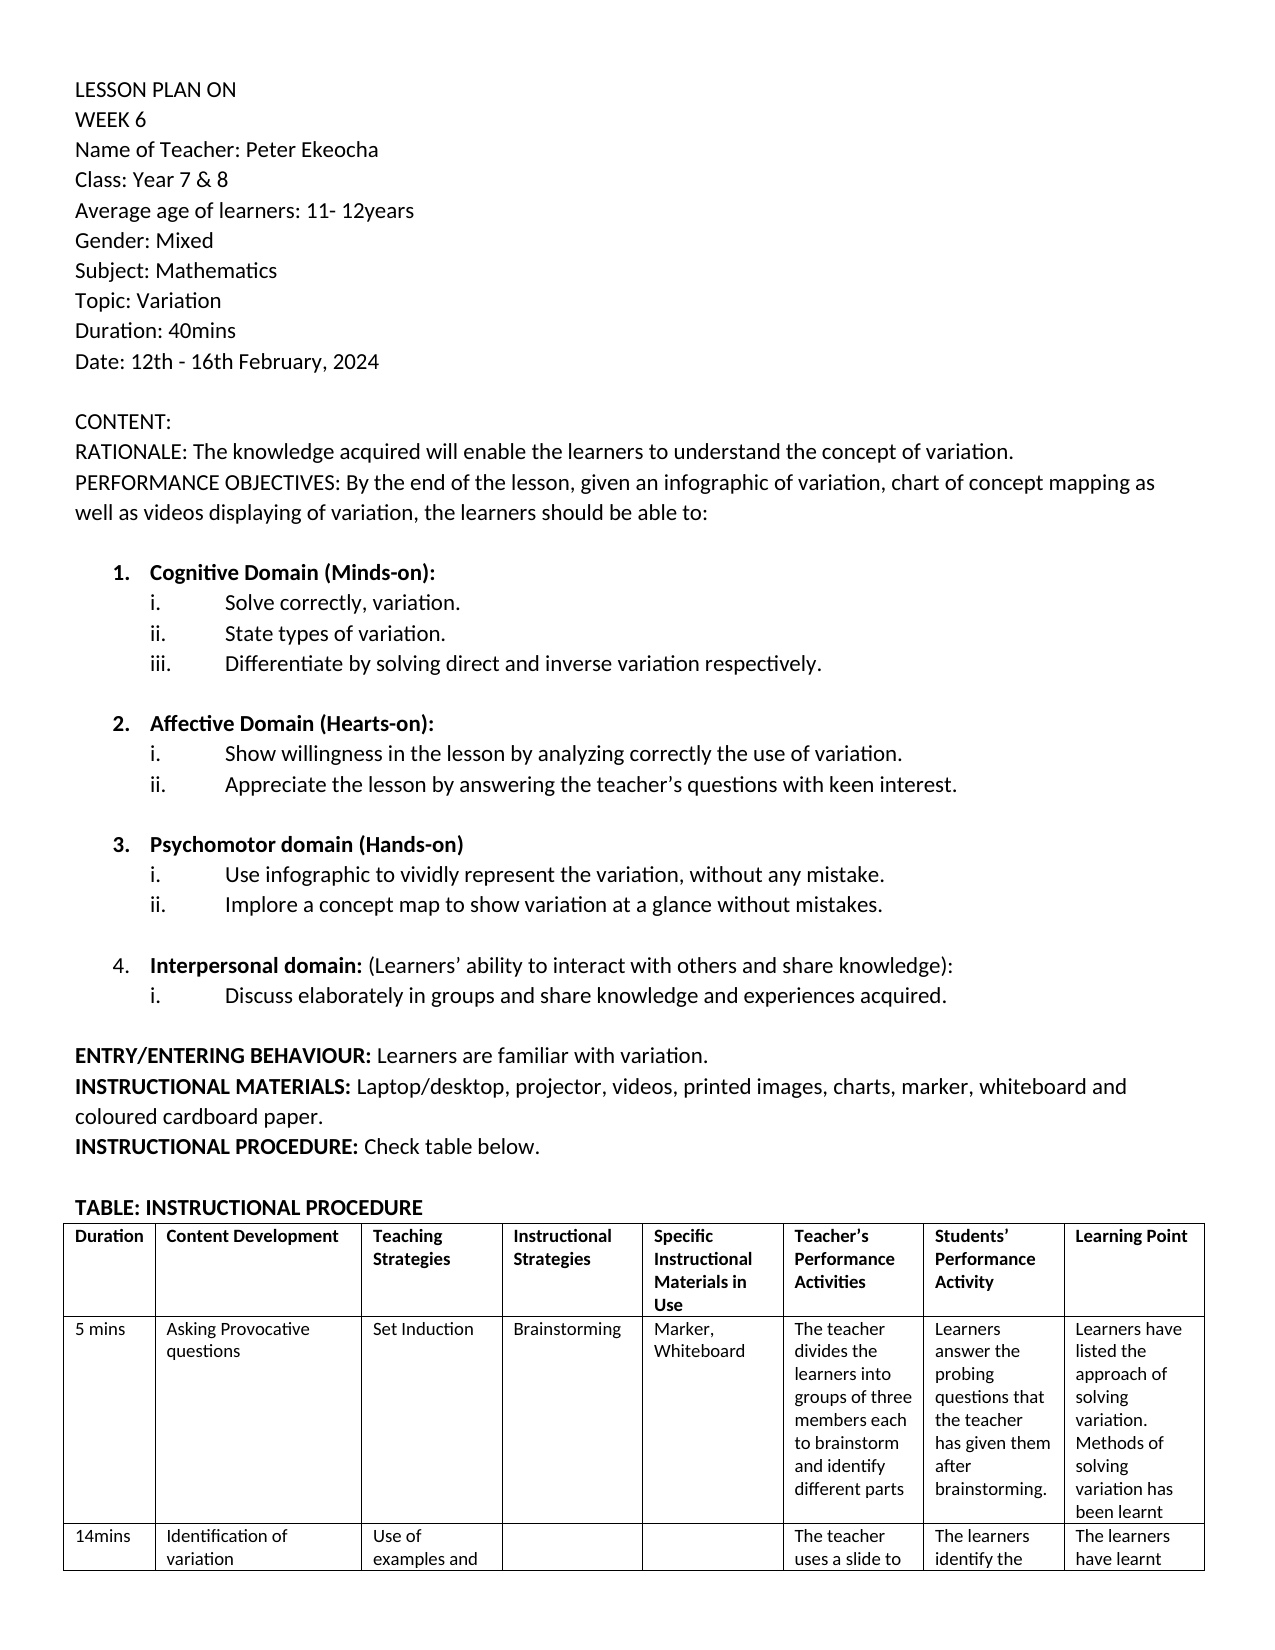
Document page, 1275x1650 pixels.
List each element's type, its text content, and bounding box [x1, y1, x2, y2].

text LESSON PLAN ON [75, 75, 1200, 103]
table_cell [156, 1524, 361, 1570]
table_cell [924, 1524, 1064, 1570]
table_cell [1065, 1524, 1204, 1570]
text INSTRUCTIONAL PROCEDURE: Check table below. [75, 1132, 1200, 1160]
text Subject: Mathematics [75, 256, 1200, 284]
table_cell Asking Provocative questions [156, 1317, 361, 1523]
table_cell Learners answer the probing questions that the teacher has given them after brainstorming. [924, 1317, 1064, 1523]
list Discuss elaborately in groups and share knowledge and experiences acquired. [150, 981, 1200, 1009]
text WEEK 6 [75, 105, 1200, 133]
table_header Specific Instructional Materials in Use [643, 1224, 783, 1316]
table_cell [503, 1524, 642, 1570]
text CONTENT: [75, 407, 1200, 435]
list Psychomotor domain (Hands-on) [112, 830, 1200, 858]
list Affective Domain (Hearts-on): [112, 709, 1200, 737]
table_header Content Development [156, 1224, 361, 1316]
text Name of Teacher: Peter Ekeocha [75, 135, 1200, 163]
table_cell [362, 1524, 502, 1570]
table_cell 5 mins [64, 1317, 155, 1523]
text Topic: Variation [75, 286, 1200, 314]
table_header Duration [64, 1224, 155, 1316]
list Solve correctly, variation. [150, 588, 1200, 617]
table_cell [784, 1524, 923, 1570]
list State types of variation. [150, 619, 1200, 647]
text PERFORMANCE OBJECTIVES: By the end of the lesson, given an infographic of variation, chart of concept mapping as well as videos displaying of variation, the learners should be able to: [75, 468, 1200, 526]
list Differentiate by solving direct and inverse variation respectively. [150, 649, 1200, 677]
text Duration: 40mins [75, 317, 1200, 345]
table_header Teaching Strategies [362, 1224, 502, 1316]
list Interpersonal domain: (Learners’ ability to interact with others and share knowledge): [112, 951, 1200, 979]
list Appreciate the lesson by answering the teacher’s questions with keen interest. [150, 770, 1200, 798]
list Cognitive Domain (Minds-on): [112, 558, 1200, 586]
text Date: 12th - 16th February, 2024 [75, 347, 1200, 375]
table_cell Marker, Whiteboard [643, 1317, 783, 1523]
text Class: Year 7 & 8 [75, 166, 1200, 194]
text TABLE: INSTRUCTIONAL PROCEDURE [75, 1193, 1200, 1221]
list Use infographic to vividly represent the variation, without any mistake. [150, 860, 1200, 888]
table_cell Brainstorming [503, 1317, 642, 1523]
table_cell [643, 1524, 783, 1570]
table_cell 14mins [64, 1524, 155, 1570]
text Average age of learners: 11- 12years [75, 196, 1200, 224]
text ENTRY/ENTERING BEHAVIOUR: Learners are familiar with variation. [75, 1042, 1200, 1070]
table_header Students’ Performance Activity [924, 1224, 1064, 1316]
text RATIONALE: The knowledge acquired will enable the learners to understand the concept of variation. [75, 437, 1200, 466]
text INSTRUCTIONAL MATERIALS: Laptop/desktop, projector, videos, printed images, charts, marker, whiteboard and coloured cardboard paper. [75, 1072, 1200, 1130]
table_header Teacher’s Performance Activities [784, 1224, 923, 1316]
text Gender: Mixed [75, 226, 1200, 254]
table_cell Learners have listed the approach of solving variation. Methods of solving variation has been learnt [1065, 1317, 1204, 1523]
table_header Instructional Strategies [503, 1224, 642, 1316]
list Implore a concept map to show variation at a glance without mistakes. [150, 891, 1200, 919]
list Show willingness in the lesson by analyzing correctly the use of variation. [150, 739, 1200, 768]
table_cell The teacher divides the learners into groups of three members each to brainstorm and identify different parts [784, 1317, 923, 1523]
table_header Learning Point [1065, 1224, 1204, 1316]
table_cell Set Induction [362, 1317, 502, 1523]
